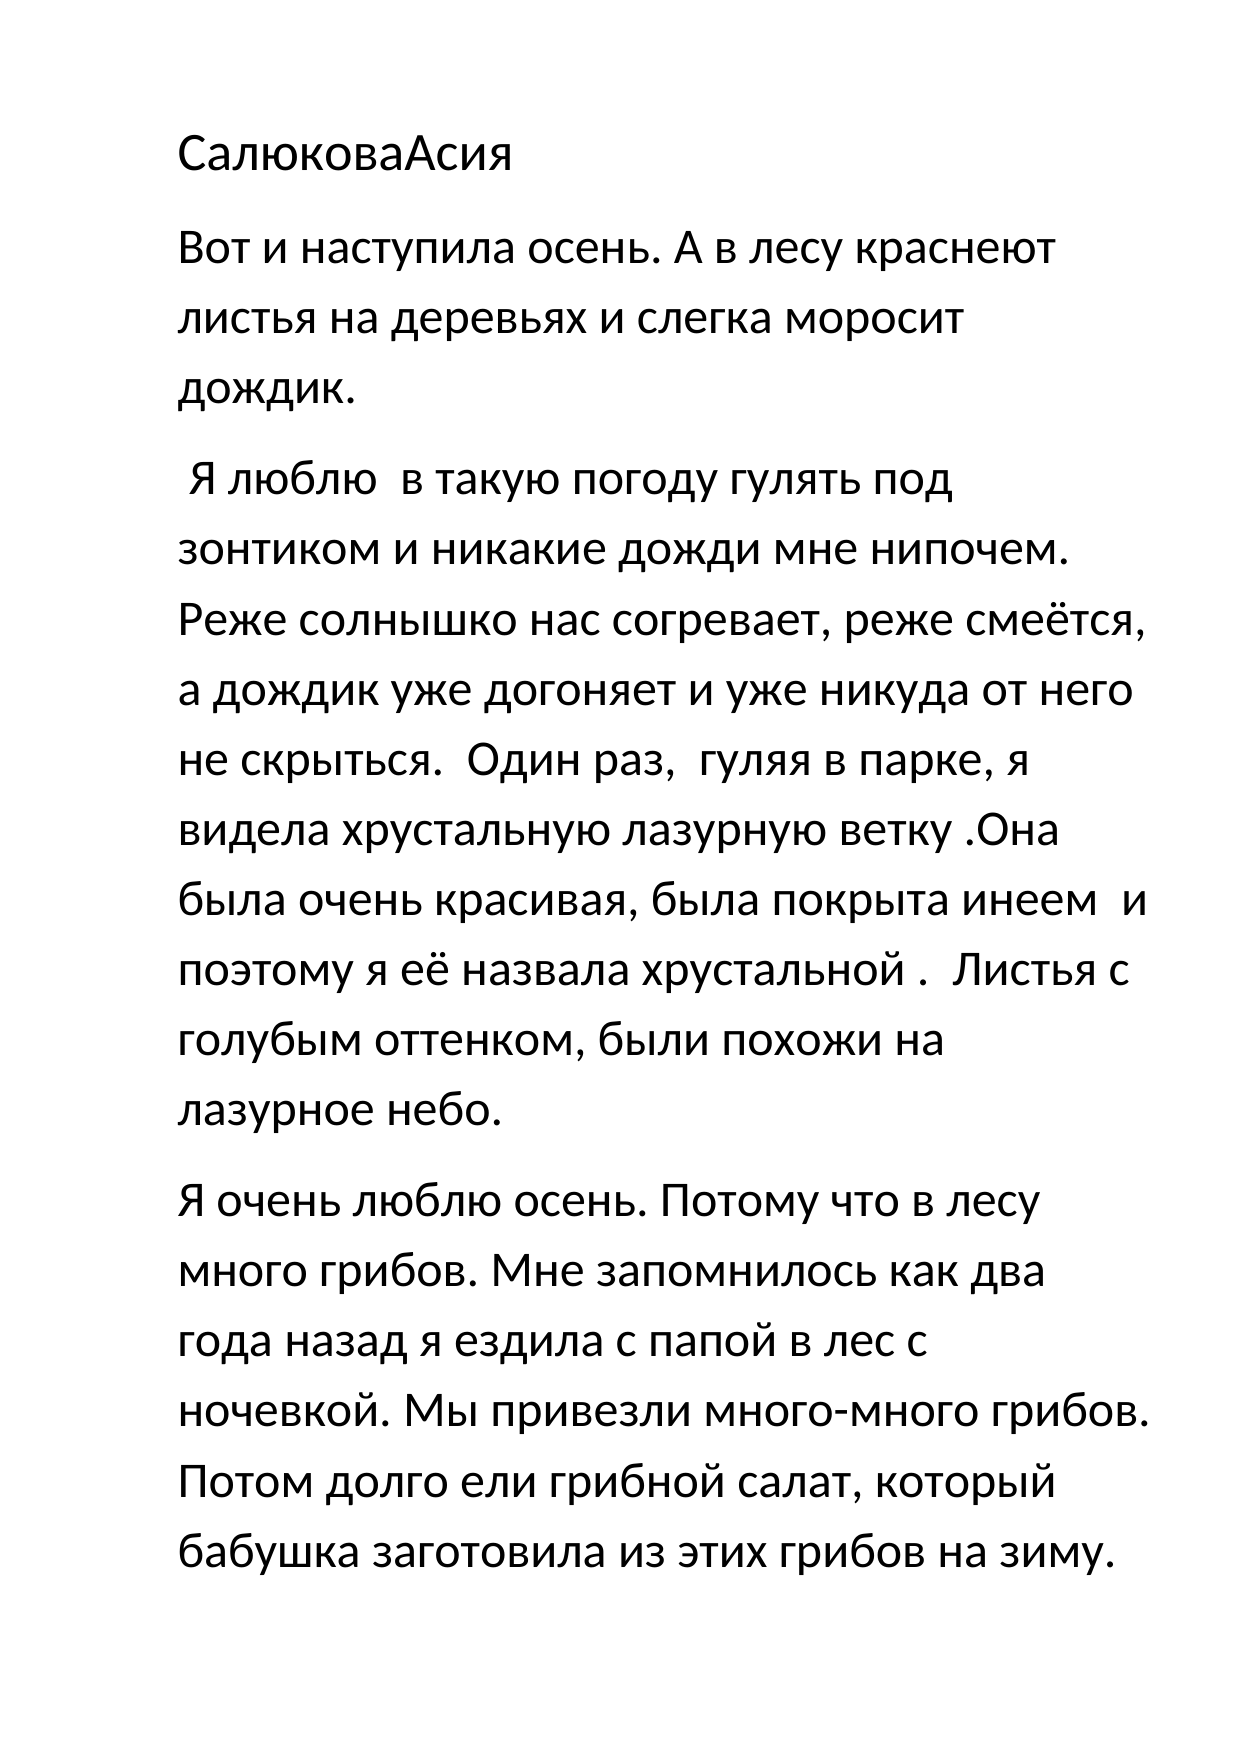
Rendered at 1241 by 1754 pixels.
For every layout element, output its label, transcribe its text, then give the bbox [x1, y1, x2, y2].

text Я люблю в такую погоду гулять под зонтиком и никакие дожди мне нипочем. Реже солнышко нас согревает, реже смеётся, а дождик уже догоняет и уже никуда от него не скрыться. Один раз, гуляя в парке, я видела хрустальную лазурную ветку .Она была очень красивая, была покрыта инеем и поэтому я её назвала хрустальной . Листья с голубым оттенком, были похожи на лазурное небо. [177, 446, 1152, 1138]
text СалюковаАсия [177, 118, 1152, 184]
text Вот и наступила осень. А в лесу краснеют листья на деревьях и слегка моросит дождик. [177, 215, 1152, 416]
text Я очень люблю осень. Потому что в лесу много грибов. Мне запомнилось как два года назад я ездила с папой в лес с ночевкой. Мы привезли много-много грибов. Потом долго ели грибной салат, который бабушка заготовила из этих грибов на зиму. [177, 1168, 1152, 1579]
